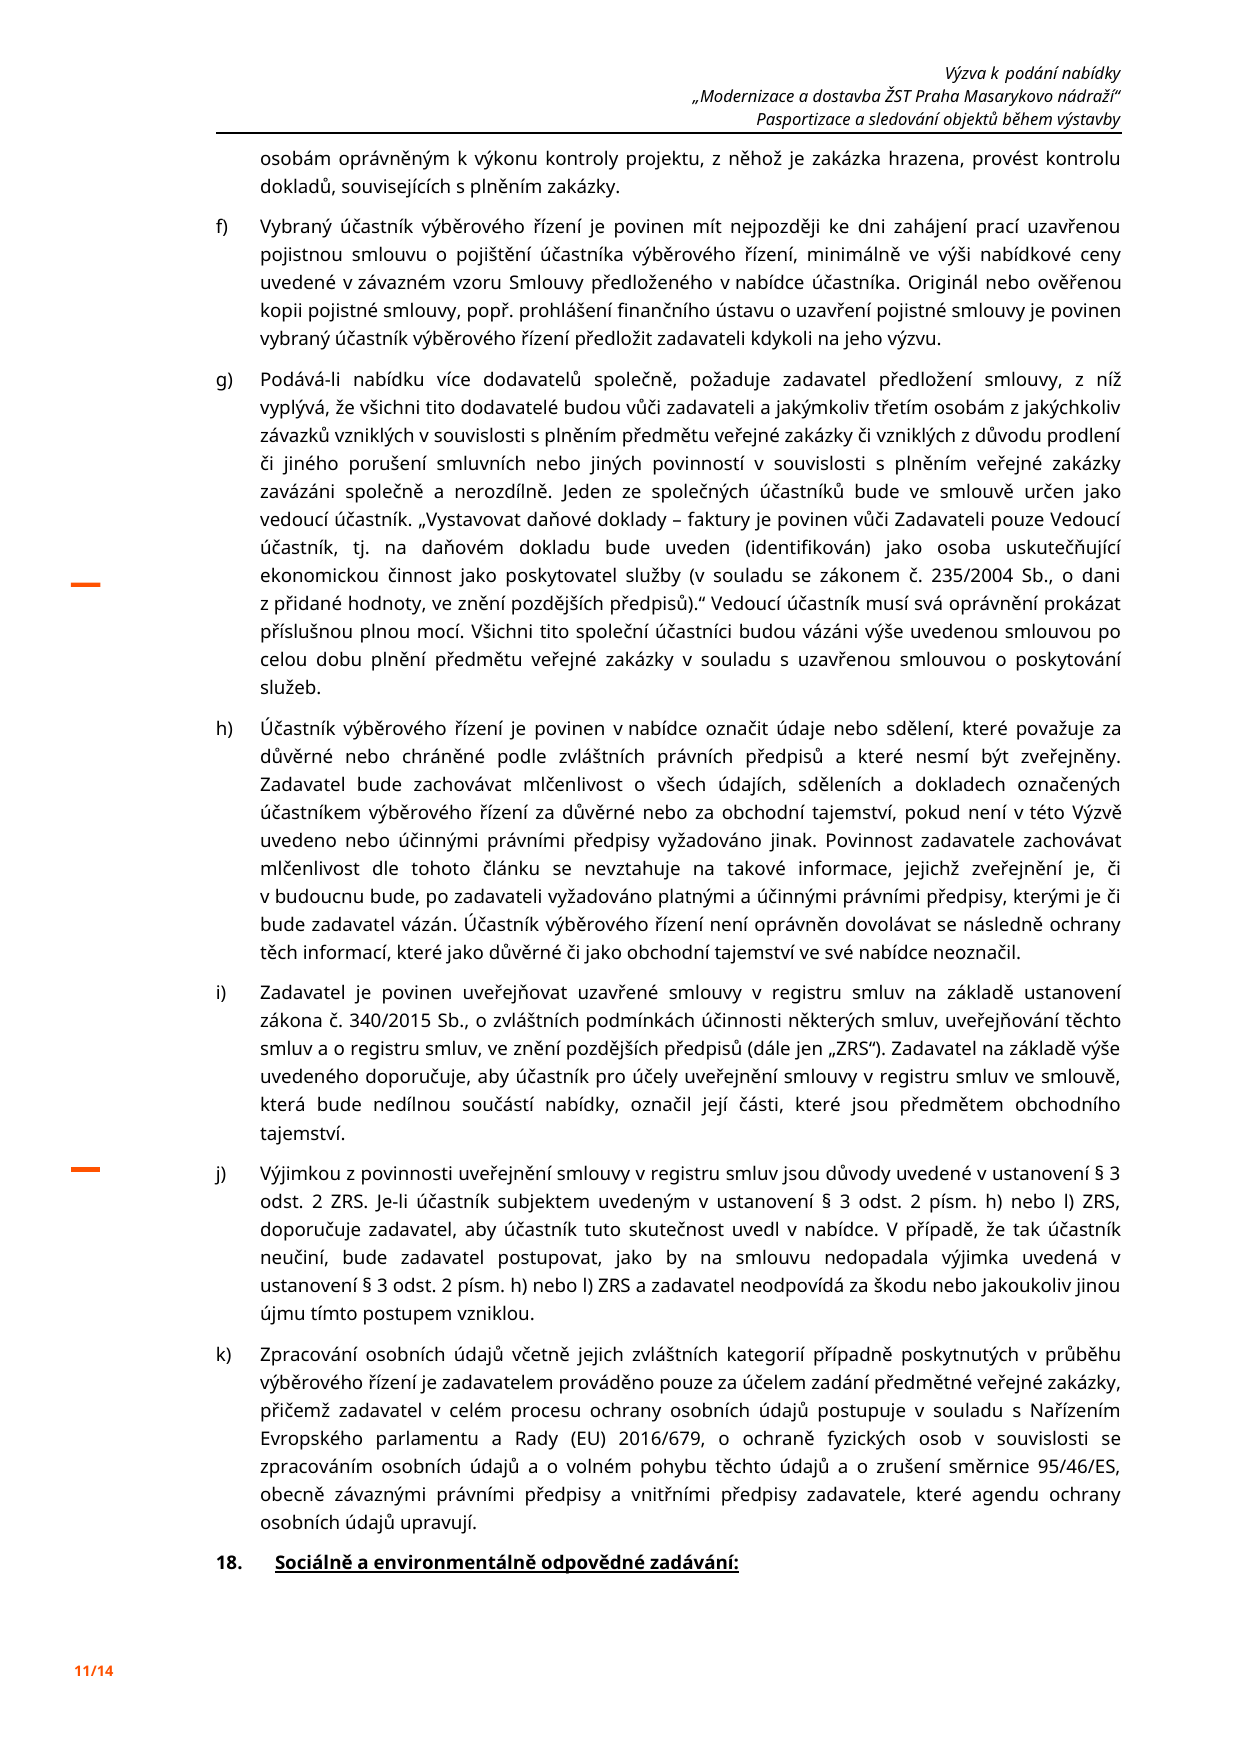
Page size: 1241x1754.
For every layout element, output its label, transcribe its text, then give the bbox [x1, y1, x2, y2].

list Účastník výběrového řízení je povinen v nabídce označit údaje nebo sdělení, které považuje za důvěrné nebo chráněné podle zvláštních právních předpisů a které nesmí být zveřejněny. Zadavatel bude zachovávat mlčenlivost o všech údajích, sděleních a dokladech označených účastníkem výběrového řízení za důvěrné nebo za obchodní tajemství, pokud není v této Výzvě uvedeno nebo účinnými právními předpisy vyžadováno jinak. Povinnost zadavatele zachovávat mlčenlivost dle tohoto článku se nevztahuje na takové informace, jejichž zveřejnění je, či v budoucnu bude, po zadavateli vyžadováno platnými a účinnými právními předpisy, kterými je či bude zadavatel vázán. Účastník výběrového řízení není oprávněn dovolávat se následně ochrany těch informací, které jako důvěrné či jako obchodní tajemství ve své nabídce neoznačil. [216, 715, 1122, 965]
list Zadavatel je povinen uveřejňovat uzavřené smlouvy v registru smluv na základě ustanovení zákona č. 340/2015 Sb., o zvláštních podmínkách účinnosti některých smluv, uveřejňování těchto smluv a o registru smluv, ve znění pozdějších předpisů (dále jen „ZRS“). Zadavatel na základě výše uvedeného doporučuje, aby účastník pro účely uveřejnění smlouvy v registru smluv ve smlouvě, která bude nedílnou součástí nabídky, označil její části, které jsou předmětem obchodního tajemství. [216, 980, 1122, 1145]
list Vybraný účastník výběrového řízení je povinen mít nejpozději ke dni zahájení prací uzavřenou pojistnou smlouvu o pojištění účastníka výběrového řízení, minimálně ve výši nabídkové ceny uvedené v závazném vzoru Smlouvy předloženého v nabídce účastníka. Originál nebo ověřenou kopii pojistné smlouvy, popř. prohlášení finančního ústavu o uzavření pojistné smlouvy je povinen vybraný účastník výběrového řízení předložit zadavateli kdykoli na jeho výzvu. [216, 214, 1122, 351]
list Výjimkou z povinnosti uveřejnění smlouvy v registru smluv jsou důvody uvedené v ustanovení § 3 odst. 2 ZRS. Je-li účastník subjektem uvedeným v ustanovení § 3 odst. 2 písm. h) nebo l) ZRS, doporučuje zadavatel, aby účastník tuto skutečnost uvedl v nabídce. V případě, že tak účastník neučiní, bude zadavatel postupovat, jako by na smlouvu nedopadala výjimka uvedená v ustanovení § 3 odst. 2 písm. h) nebo l) ZRS a zadavatel neodpovídá za škodu nebo jakoukoliv jinou újmu tímto postupem vzniklou. [216, 1160, 1122, 1326]
list Podává-li nabídku více dodavatelů společně, požaduje zadavatel předložení smlouvy, z níž vyplývá, že všichni tito dodavatelé budou vůči zadavateli a jakýmkoliv třetím osobám z jakýchkoliv závazků vzniklých v souvislosti s plněním předmětu veřejné zakázky či vzniklých z důvodu prodlení či jiného porušení smluvních nebo jiných povinností v souvislosti s plněním veřejné zakázky zavázáni společně a nerozdílně. Jeden ze společných účastníků bude ve smlouvě určen jako vedoucí účastník. „Vystavovat daňové doklady – faktury je povinen vůči Zadavateli pouze Vedoucí účastník, tj. na daňovém dokladu bude uveden (identifikován) jako osoba uskutečňující ekonomickou činnost jako poskytovatel služby (v souladu se zákonem č. 235/2004 Sb., o dani z přidané hodnoty, ve znění pozdějších předpisů).“ Vedoucí účastník musí svá oprávnění prokázat příslušnou plnou mocí. Všichni tito společní účastníci budou vázáni výše uvedenou smlouvou po celou dobu plnění předmětu veřejné zakázky v souladu s uzavřenou smlouvou o poskytování služeb. [216, 366, 1122, 700]
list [216, 145, 1122, 199]
list Zpracování osobních údajů včetně jejich zvláštních kategorií případně poskytnutých v průběhu výběrového řízení je zadavatelem prováděno pouze za účelem zadání předmětné veřejné zakázky, přičemž zadavatel v celém procesu ochrany osobních údajů postupuje v souladu s Nařízením Evropského parlamentu a Rady (EU) 2016/679, o ochraně fyzických osob v souvislosti se zpracováním osobních údajů a o volném pohybu těchto údajů a o zrušení směrnice 95/46/ES, obecně závaznými právními předpisy a vnitřními předpisy zadavatele, které agendu ochrany osobních údajů upravují. [216, 1341, 1122, 1534]
list Sociálně a environmentálně odpovědné zadávání: [216, 1549, 1122, 1575]
